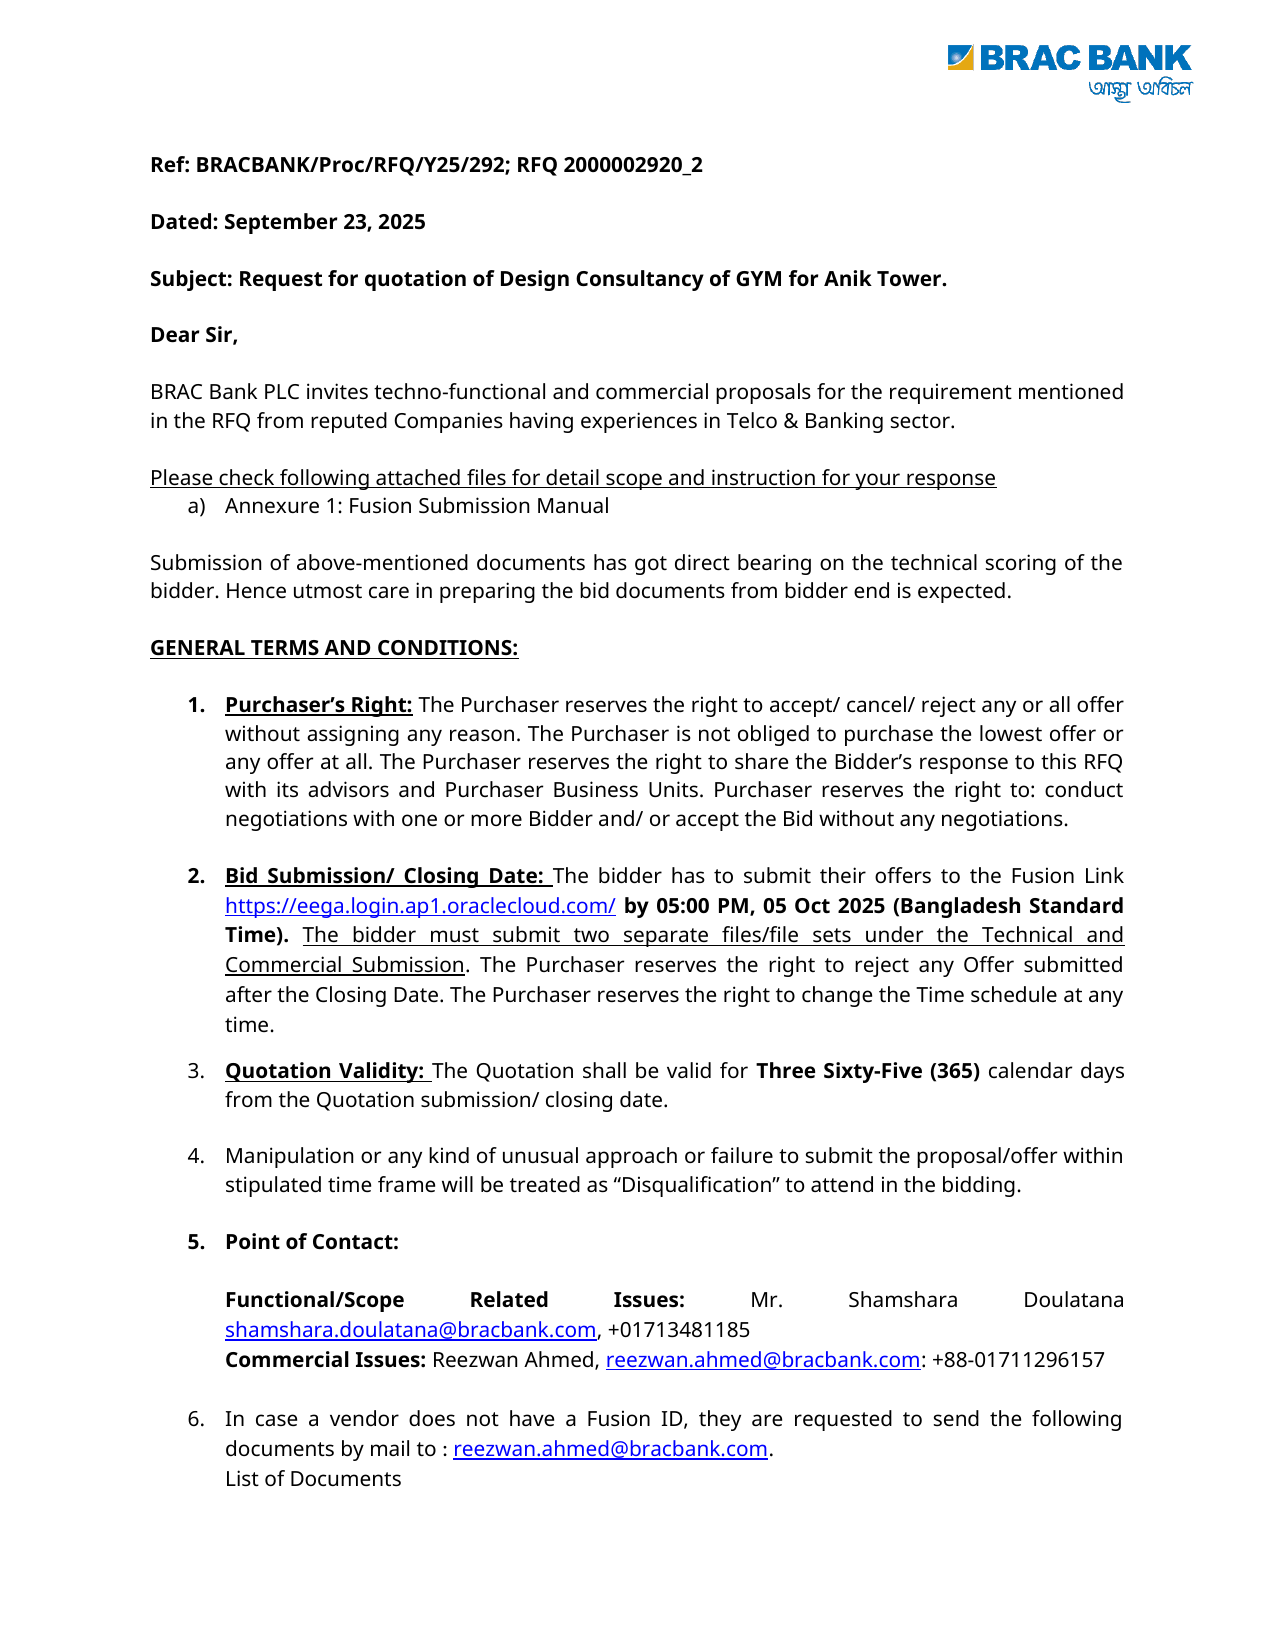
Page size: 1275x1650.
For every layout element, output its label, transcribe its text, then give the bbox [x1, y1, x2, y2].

list Quotation Validity: The Quotation shall be valid for Three Sixty-Five (365) calendar days from the Quotation submission/ closing date. [187, 1056, 1125, 1113]
list Functional/Scope Related Issues: Mr. Shamshara Doulatana shamshara.doulatana@bracbank.com, +01713481185 [225, 1285, 1125, 1343]
text BRAC Bank PLC invites techno-functional and commercial proposals for the requirement mentioned in the RFQ from reputed Companies having experiences in Telco & Banking sector. [150, 377, 1125, 434]
list Point of Contact: [187, 1227, 1125, 1255]
picture [947, 44, 1194, 103]
text Please check following attached files for detail scope and instruction for your response [150, 463, 1125, 491]
list Commercial Issues: Reezwan Ahmed, reezwan.ahmed@bracbank.com: +88-01711296157 [225, 1345, 1125, 1373]
text Dated: September 23, 2025 [150, 207, 1125, 235]
list Annexure 1: Fusion Submission Manual [187, 491, 1125, 520]
list In case a vendor does not have a Fusion ID, they are requested to send the following documents by mail to : reezwan.ahmed@bracbank.com. [187, 1404, 1125, 1463]
list Bid Submission/ Closing Date: The bidder has to submit their offers to the Fusion Link https://eega.login.ap1.oraclecloud.com/ by 05:00 PM, 05 Oct 2025 (Bangladesh Standard Time). The bidder must submit two separate files/file sets under the Technical and Commercial Submission. The Purchaser reserves the right to reject any Offer submitted after the Closing Date. The Purchaser reserves the right to change the Time schedule at any time. [187, 861, 1125, 1038]
text Dear Sir, [150, 321, 1125, 349]
list Purchaser’s Right: The Purchaser reserves the right to accept/ cancel/ reject any or all offer without assigning any reason. The Purchaser is not obliged to purchase the lowest offer or any offer at all. The Purchaser reserves the right to share the Bidder’s response to this RFQ with its advisors and Purchaser Business Units. Purchaser reserves the right to: conduct negotiations with one or more Bidder and/ or accept the Bid without any negotiations. [187, 690, 1125, 832]
text Ref: BRACBANK/Proc/RFQ/Y25/292; RFQ 2000002920_2 [150, 150, 1125, 178]
text Subject: Request for quotation of Design Consultancy of GYM for Anik Tower. [150, 264, 1125, 292]
list List of Documents [225, 1464, 1125, 1492]
text GENERAL TERMS AND CONDITIONS: [150, 633, 1125, 662]
text Submission of above-mentioned documents has got direct bearing on the technical scoring of the bidder. Hence utmost care in preparing the bid documents from bidder end is expected. [150, 520, 1125, 605]
list Manipulation or any kind of unusual approach or failure to submit the proposal/offer within stipulated time frame will be treated as “Disqualification” to attend in the bidding. [187, 1142, 1125, 1198]
